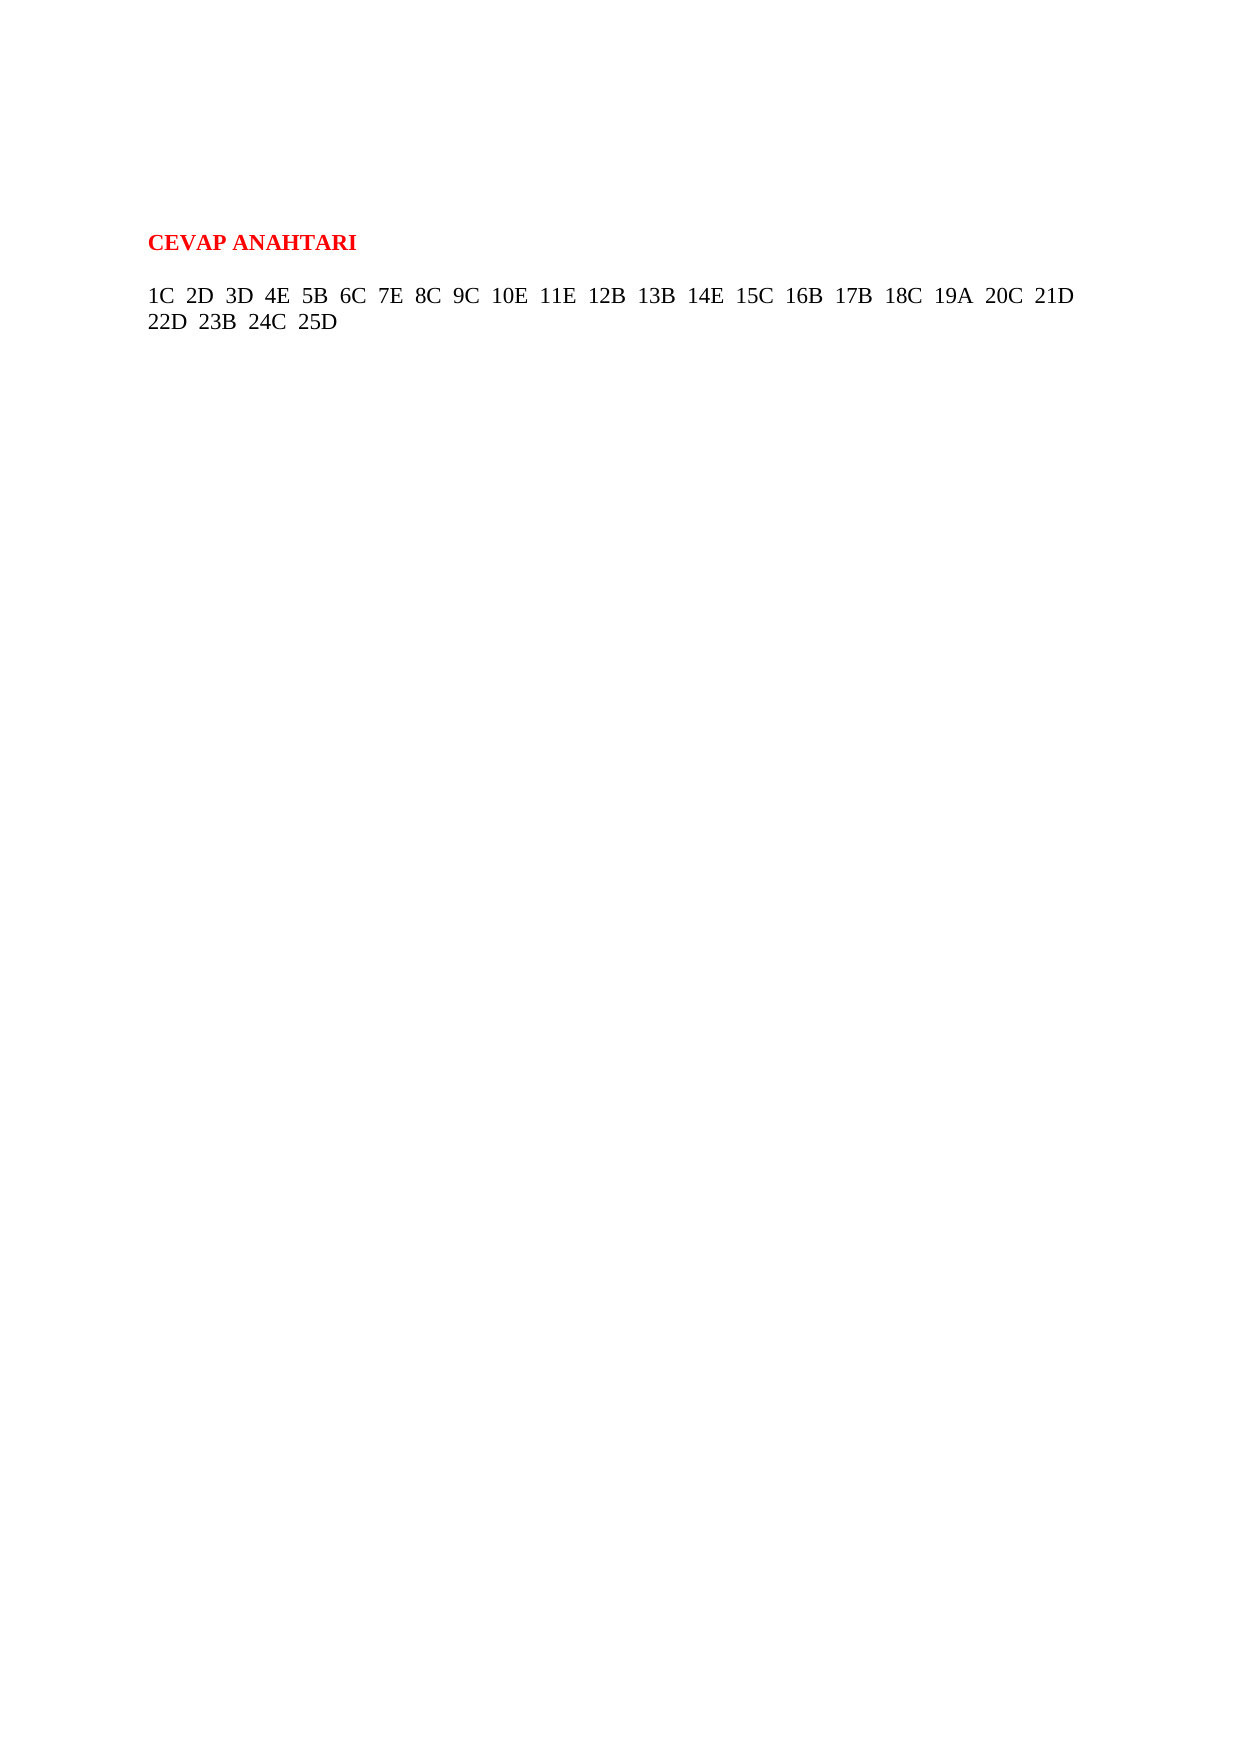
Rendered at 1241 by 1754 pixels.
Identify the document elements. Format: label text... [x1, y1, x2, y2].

text 1C 2D 3D 4E 5B 6C 7E 8C 9C 10E 11E 12B 13B 14E 15C 16B 17B 18C 19A 20C 21D 22D 23B 24C 25D [148, 282, 1093, 334]
text CEVAP ANAHTARI [148, 229, 1093, 255]
